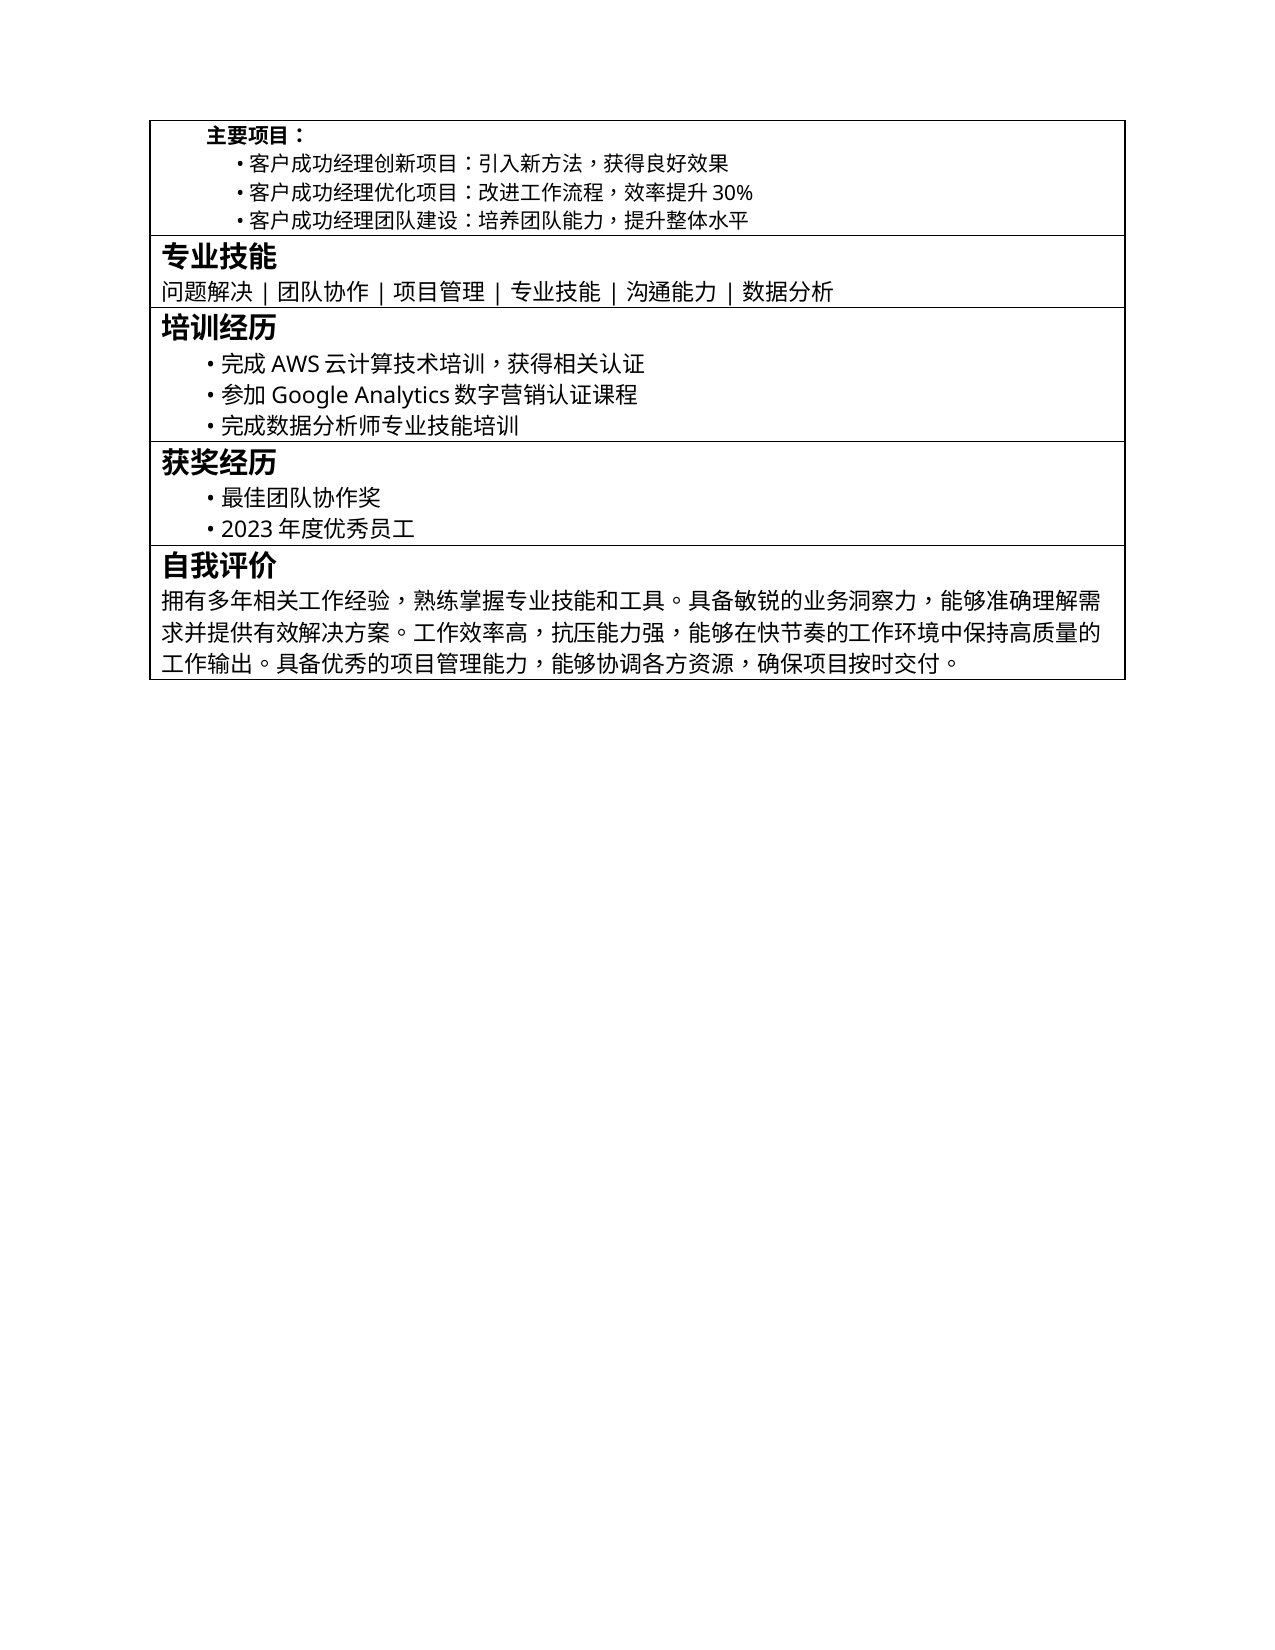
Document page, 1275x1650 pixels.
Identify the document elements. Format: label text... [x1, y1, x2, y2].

table_cell 培训经历 • 完成AWS云计算技术培训，获得相关认证 • 参加Google Analytics数字营销认证课程 • 完成数据分析师专业技能培训 [151, 308, 1124, 441]
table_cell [151, 121, 1124, 235]
table_cell 自我评价 拥有多年相关工作经验，熟练掌握专业技能和工具。具备敏锐的业务洞察力，能够准确理解需求并提供有效解决方案。工作效率高，抗压能力强，能够在快节奏的工作环境中保持高质量的工作输出。具备优秀的项目管理能力，能够协调各方资源，确保项目按时交付。 [151, 546, 1124, 679]
table_cell 专业技能 问题解决 | 团队协作 | 项目管理 | 专业技能 | 沟通能力 | 数据分析 [151, 236, 1124, 307]
table_cell 获奖经历 • 最佳团队协作奖 • 2023年度优秀员工 [151, 442, 1124, 544]
